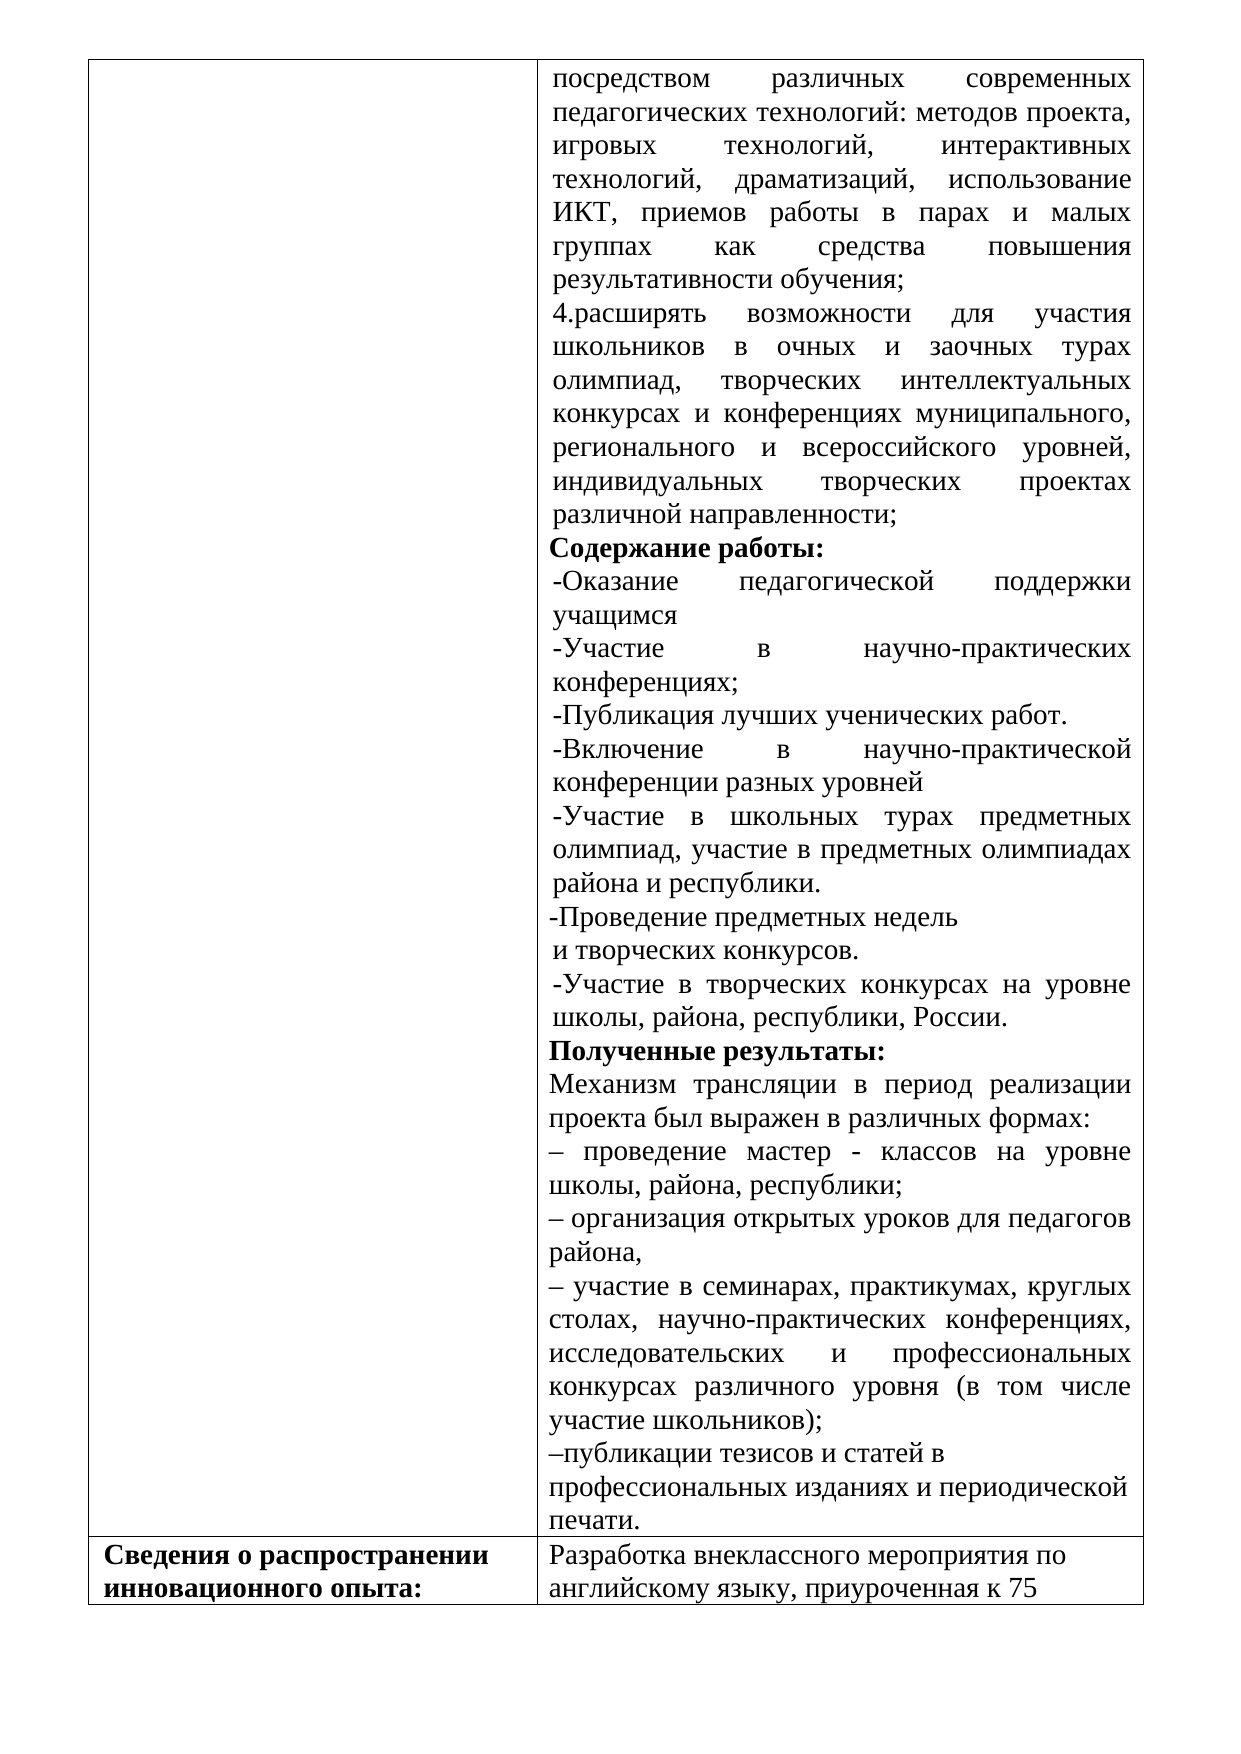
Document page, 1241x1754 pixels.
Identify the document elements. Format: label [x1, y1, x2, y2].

table_cell [89, 1537, 537, 1604]
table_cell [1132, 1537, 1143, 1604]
table_cell [89, 60, 537, 1536]
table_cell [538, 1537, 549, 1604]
table_cell [538, 60, 1143, 1536]
